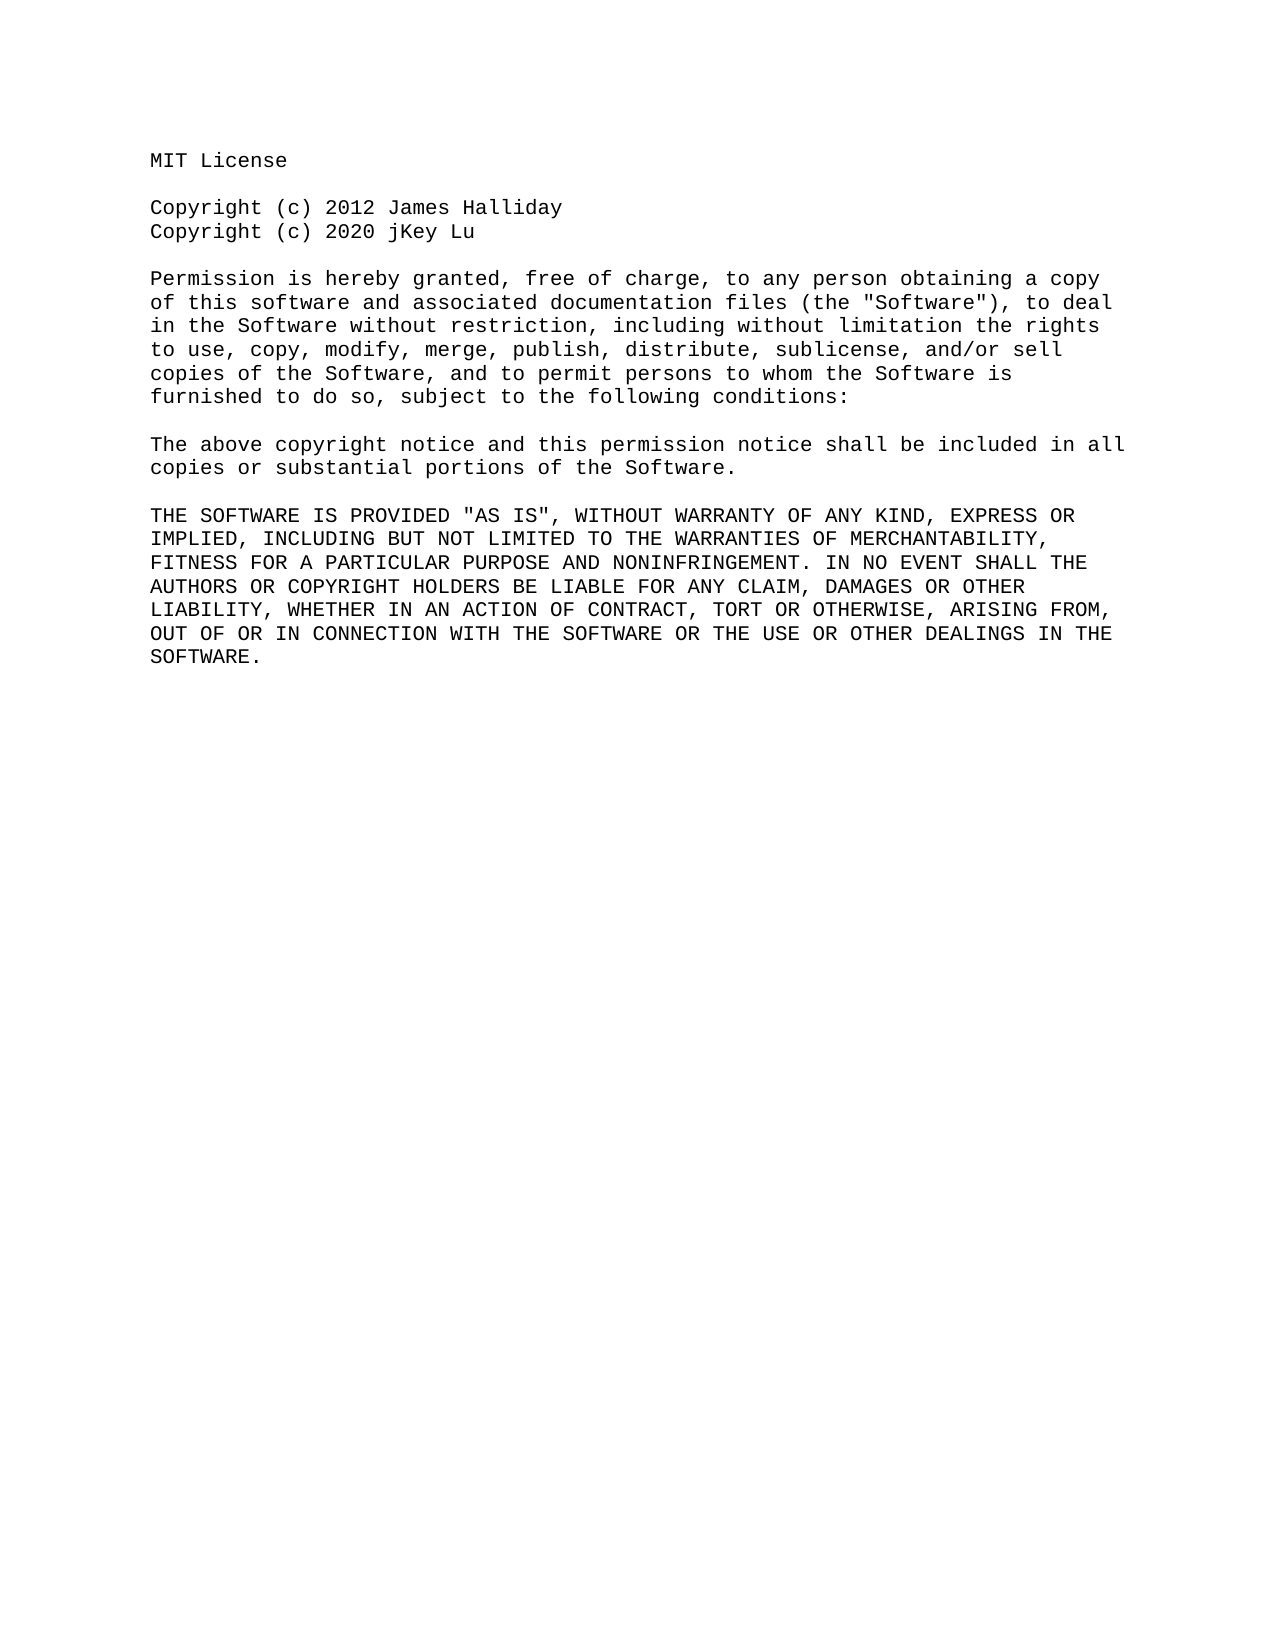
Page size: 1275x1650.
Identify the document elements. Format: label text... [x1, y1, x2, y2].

text Permission is hereby granted, free of charge, to any person obtaining a copy [150, 268, 1125, 292]
text FITNESS FOR A PARTICULAR PURPOSE AND NONINFRINGEMENT. IN NO EVENT SHALL THE [150, 552, 1125, 576]
text IMPLIED, INCLUDING BUT NOT LIMITED TO THE WARRANTIES OF MERCHANTABILITY, [150, 528, 1125, 552]
text SOFTWARE. [150, 647, 1125, 670]
text Copyright (c) 2020 jKey Lu [150, 221, 1125, 244]
text THE SOFTWARE IS PROVIDED "AS IS", WITHOUT WARRANTY OF ANY KIND, EXPRESS OR [150, 505, 1125, 528]
text to use, copy, modify, merge, publish, distribute, sublicense, and/or sell [150, 339, 1125, 363]
text AUTHORS OR COPYRIGHT HOLDERS BE LIABLE FOR ANY CLAIM, DAMAGES OR OTHER [150, 576, 1125, 599]
text MIT License [150, 150, 1125, 174]
text OUT OF OR IN CONNECTION WITH THE SOFTWARE OR THE USE OR OTHER DEALINGS IN THE [150, 623, 1125, 647]
text copies of the Software, and to permit persons to whom the Software is [150, 363, 1125, 386]
text in the Software without restriction, including without limitation the rights [150, 316, 1125, 339]
text copies or substantial portions of the Software. [150, 457, 1125, 481]
text furnished to do so, subject to the following conditions: [150, 386, 1125, 410]
text LIABILITY, WHETHER IN AN ACTION OF CONTRACT, TORT OR OTHERWISE, ARISING FROM, [150, 599, 1125, 623]
text of this software and associated documentation files (the "Software"), to deal [150, 292, 1125, 316]
text The above copyright notice and this permission notice shall be included in all [150, 434, 1125, 457]
text Copyright (c) 2012 James Halliday [150, 197, 1125, 221]
